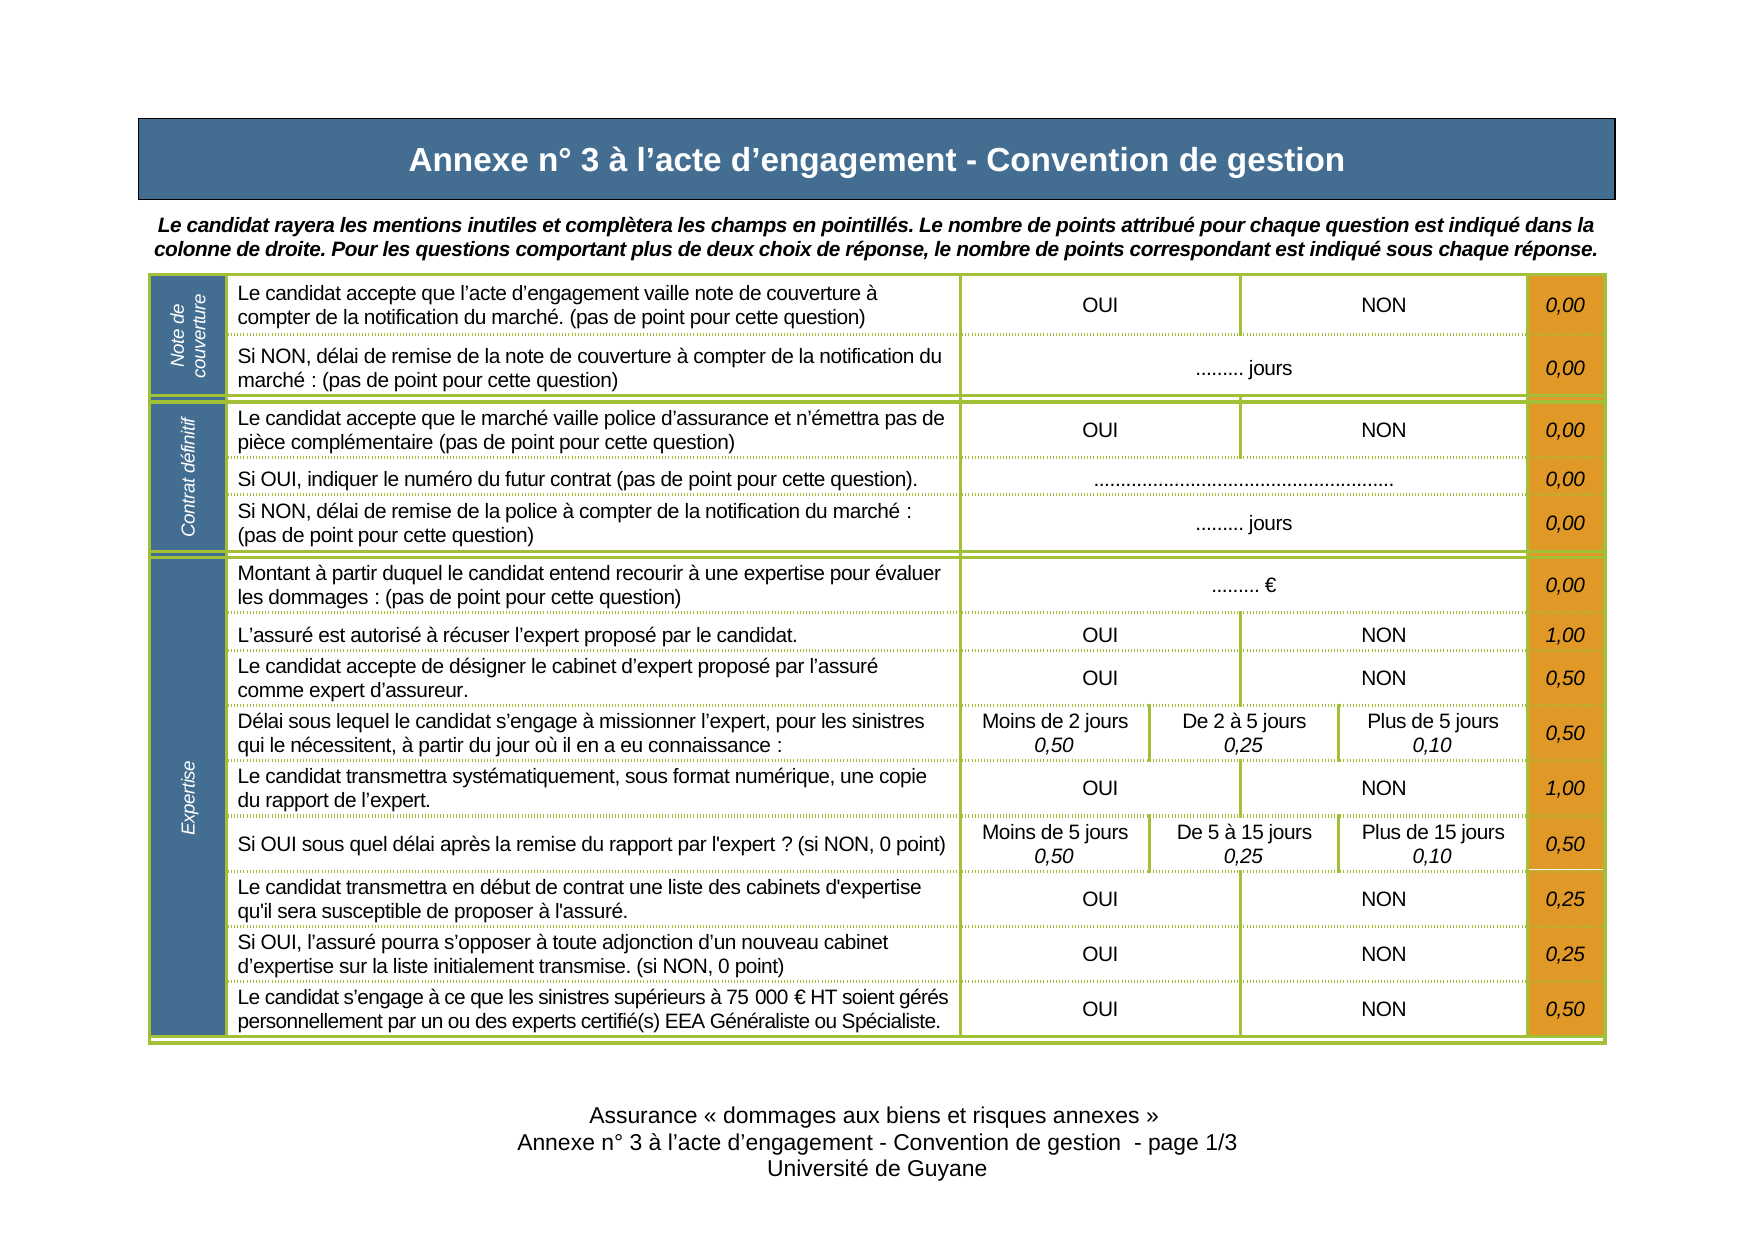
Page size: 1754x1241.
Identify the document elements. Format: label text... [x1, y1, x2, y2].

table_cell OUI [962, 404, 1239, 456]
table_cell 0,00 [1529, 404, 1603, 456]
table_cell OUI [962, 870, 1239, 925]
table_cell OUI [962, 925, 1239, 980]
table_cell NON [1242, 611, 1526, 649]
table_cell 0,25 [1529, 870, 1603, 925]
table_cell ......... € [962, 559, 1526, 611]
table_cell Plus de 15 jours 0,10 [1340, 814, 1526, 869]
text Le candidat rayera les mentions inutiles et complètera les champs en pointillés. Le nombre de points attribué pour chaque question est indiqué dans la colonne de droite. Pour les questions comportant plus de deux choix de réponse, le nombre de points correspondant est indiqué sous chaque réponse. [148, 213, 1606, 261]
table_header Le candidat accepte que l’acte d’engagement vaille note de couverture à compter de la notification du marché. (pas de point pour cette question) [228, 276, 959, 333]
table_cell Le candidat s’engage à ce que les sinistres supérieurs à 75 000 € HT soient gérés personnellement par un ou des experts certifié(s) EEA Généraliste ou Spécialiste. [228, 980, 959, 1035]
table_cell Moins de 2 jours 0,50 [962, 704, 1148, 759]
table_cell OUI [962, 980, 1239, 1035]
table_cell NON [1242, 759, 1526, 814]
table_cell Plus de 5 jours 0,10 [1340, 704, 1526, 759]
table_header Note de couverture [151, 276, 225, 394]
table_cell Si OUI, l’assuré pourra s’opposer à toute adjonction d’un nouveau cabinet d’expertise sur la liste initialement transmise. (si NON, 0 point) [228, 925, 959, 980]
table_cell Si NON, délai de remise de la police à compter de la notification du marché : (pas de point pour cette question) [228, 493, 959, 550]
table_cell ......... jours [962, 333, 1526, 394]
table_cell NON [1242, 870, 1526, 925]
table_cell Contrat définitif [151, 404, 225, 550]
table_cell Si OUI sous quel délai après la remise du rapport par l'expert ? (si NON, 0 point) [228, 814, 959, 869]
table_cell De 2 à 5 jours 0,25 [1151, 704, 1337, 759]
table_cell Si OUI, indiquer le numéro du futur contrat (pas de point pour cette question). [228, 456, 959, 493]
table_cell 0,00 [1529, 493, 1603, 550]
table_cell 1,00 [1529, 759, 1603, 814]
table_header 0,00 [1529, 276, 1603, 333]
table_cell OUI [962, 759, 1239, 814]
table_cell NON [1242, 925, 1526, 980]
table_cell Si NON, délai de remise de la note de couverture à compter de la notification du marché : (pas de point pour cette question) [228, 333, 959, 394]
table_cell Montant à partir duquel le candidat entend recourir à une expertise pour évaluer les dommages : (pas de point pour cette question) [228, 559, 959, 611]
table_cell 0,50 [1529, 649, 1603, 704]
table_cell 0,50 [1529, 980, 1603, 1035]
table_cell OUI [962, 611, 1239, 649]
table_cell Le candidat transmettra en début de contrat une liste des cabinets d'expertise qu'il sera susceptible de proposer à l'assuré. [228, 870, 959, 925]
table_cell ........................................................ [962, 456, 1526, 493]
table_header OUI [962, 276, 1239, 333]
table_cell ......... jours [962, 493, 1526, 550]
table_cell Moins de 5 jours 0,50 [962, 814, 1148, 869]
table_cell NON [1242, 980, 1526, 1035]
table_cell NON [1242, 649, 1526, 704]
table_cell 0,00 [1529, 456, 1603, 493]
table_cell Le candidat accepte de désigner le cabinet d’expert proposé par l’assuré comme expert d’assureur. [228, 649, 959, 704]
table_cell De 5 à 15 jours 0,25 [1151, 814, 1337, 869]
table_cell Délai sous lequel le candidat s’engage à missionner l’expert, pour les sinistres qui le nécessitent, à partir du jour où il en a eu connaissance : [228, 704, 959, 759]
table_cell Le candidat accepte que le marché vaille police d’assurance et n’émettra pas de pièce complémentaire (pas de point pour cette question) [228, 404, 959, 456]
table_cell L’assuré est autorisé à récuser l’expert proposé par le candidat. [228, 611, 959, 649]
table_header NON [1242, 276, 1526, 333]
table_cell Le candidat transmettra systématiquement, sous format numérique, une copie du rapport de l’expert. [228, 759, 959, 814]
text Annexe n° 3 à l’acte d’engagement - Convention de gestion [139, 119, 1614, 199]
table_cell 0,00 [1529, 333, 1603, 394]
table_cell 0,00 [1529, 559, 1603, 611]
table_cell NON [1242, 404, 1526, 456]
table_cell Expertise [151, 559, 225, 1035]
table_cell 1,00 [1529, 611, 1603, 649]
table_cell OUI [962, 649, 1239, 704]
table_cell 0,50 [1529, 814, 1603, 869]
table_cell 0,25 [1529, 925, 1603, 980]
table_cell 0,50 [1529, 704, 1603, 759]
